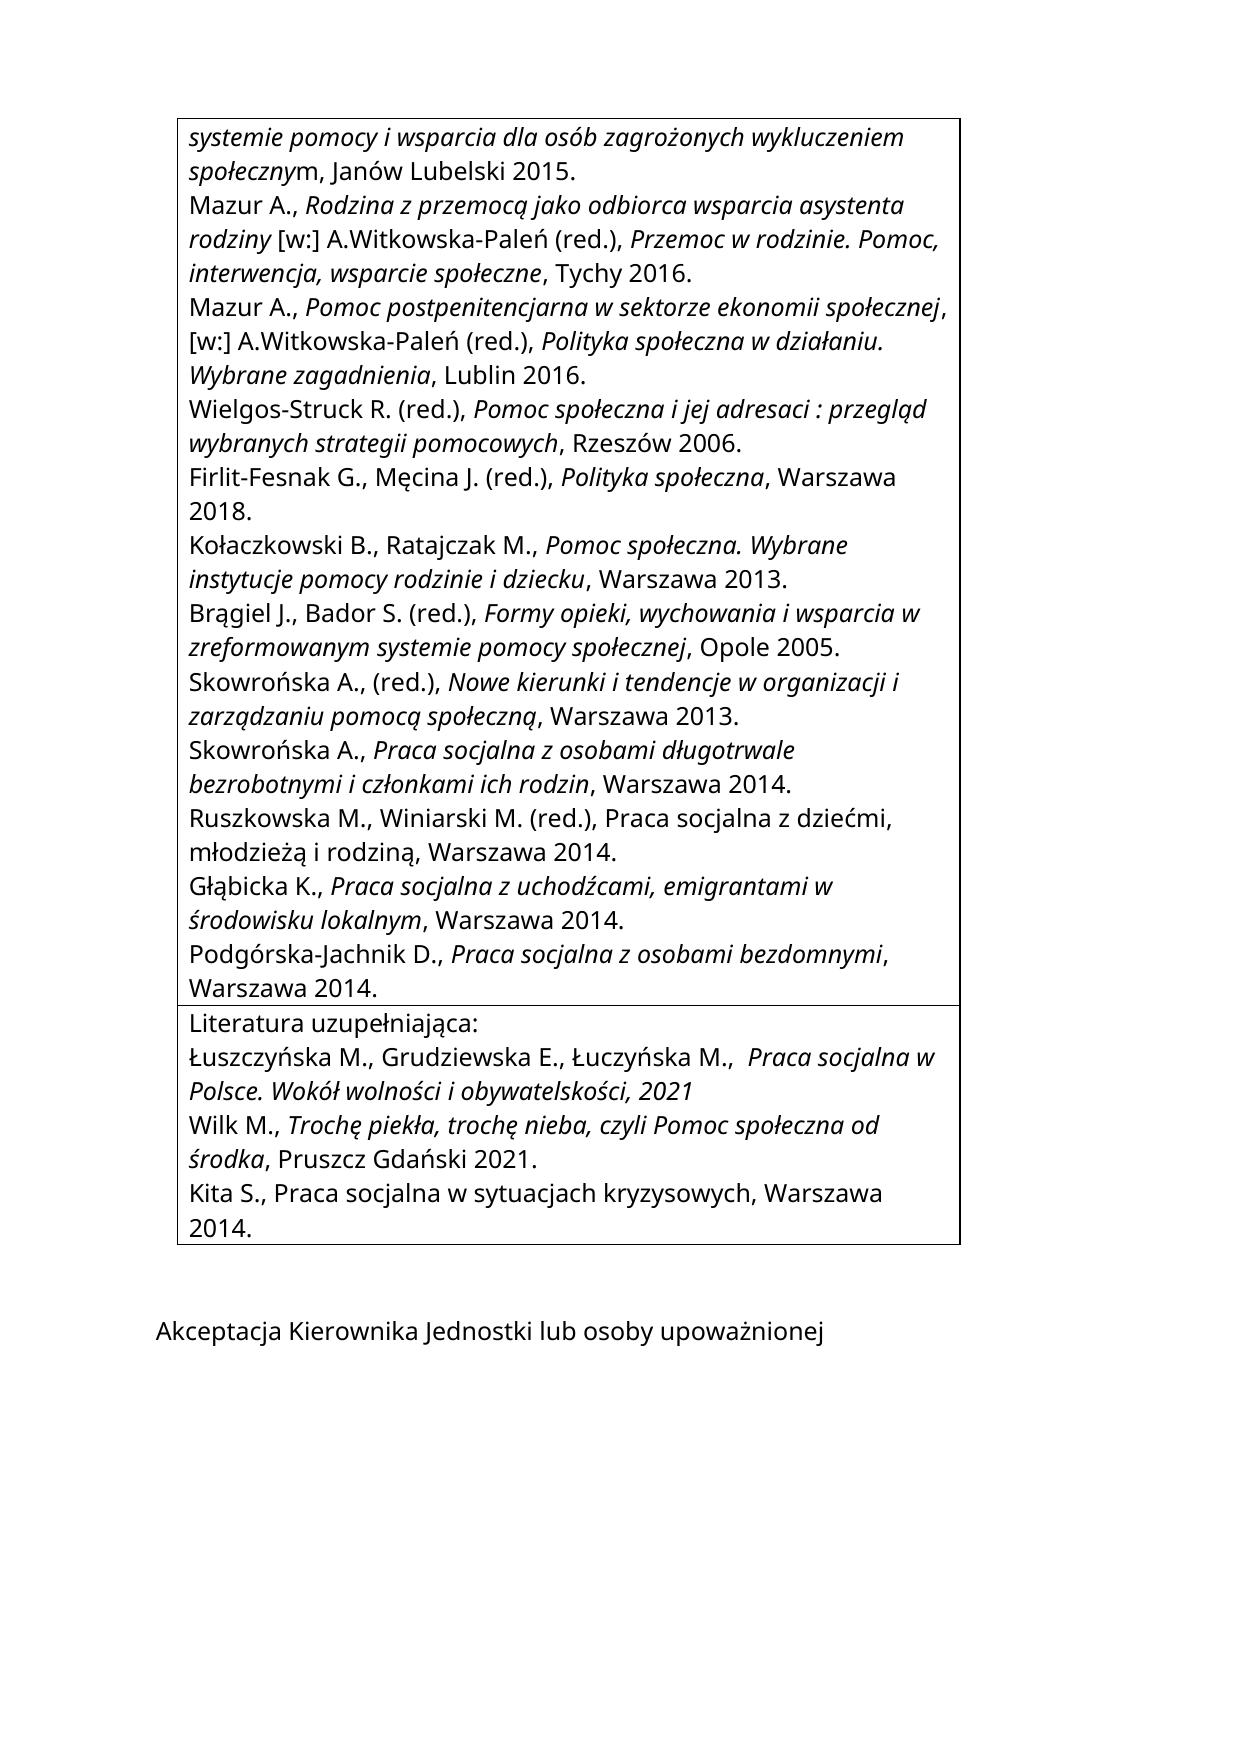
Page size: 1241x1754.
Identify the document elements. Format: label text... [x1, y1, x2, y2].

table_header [178, 119, 959, 1005]
table_cell Literatura uzupełniająca: Łuszczyńska M., Grudziewska E., Łuczyńska M., Praca socjalna w Polsce. Wokół wolności i obywatelskości, 2021 Wilk M., Trochę piekła, trochę nieba, czyli Pomoc społeczna od środka, Pruszcz Gdański 2021. Kita S., Praca socjalna w sytuacjach kryzysowych, Warszawa 2014. [178, 1006, 959, 1244]
text Akceptacja Kierownika Jednostki lub osoby upoważnionej [156, 1313, 1122, 1347]
